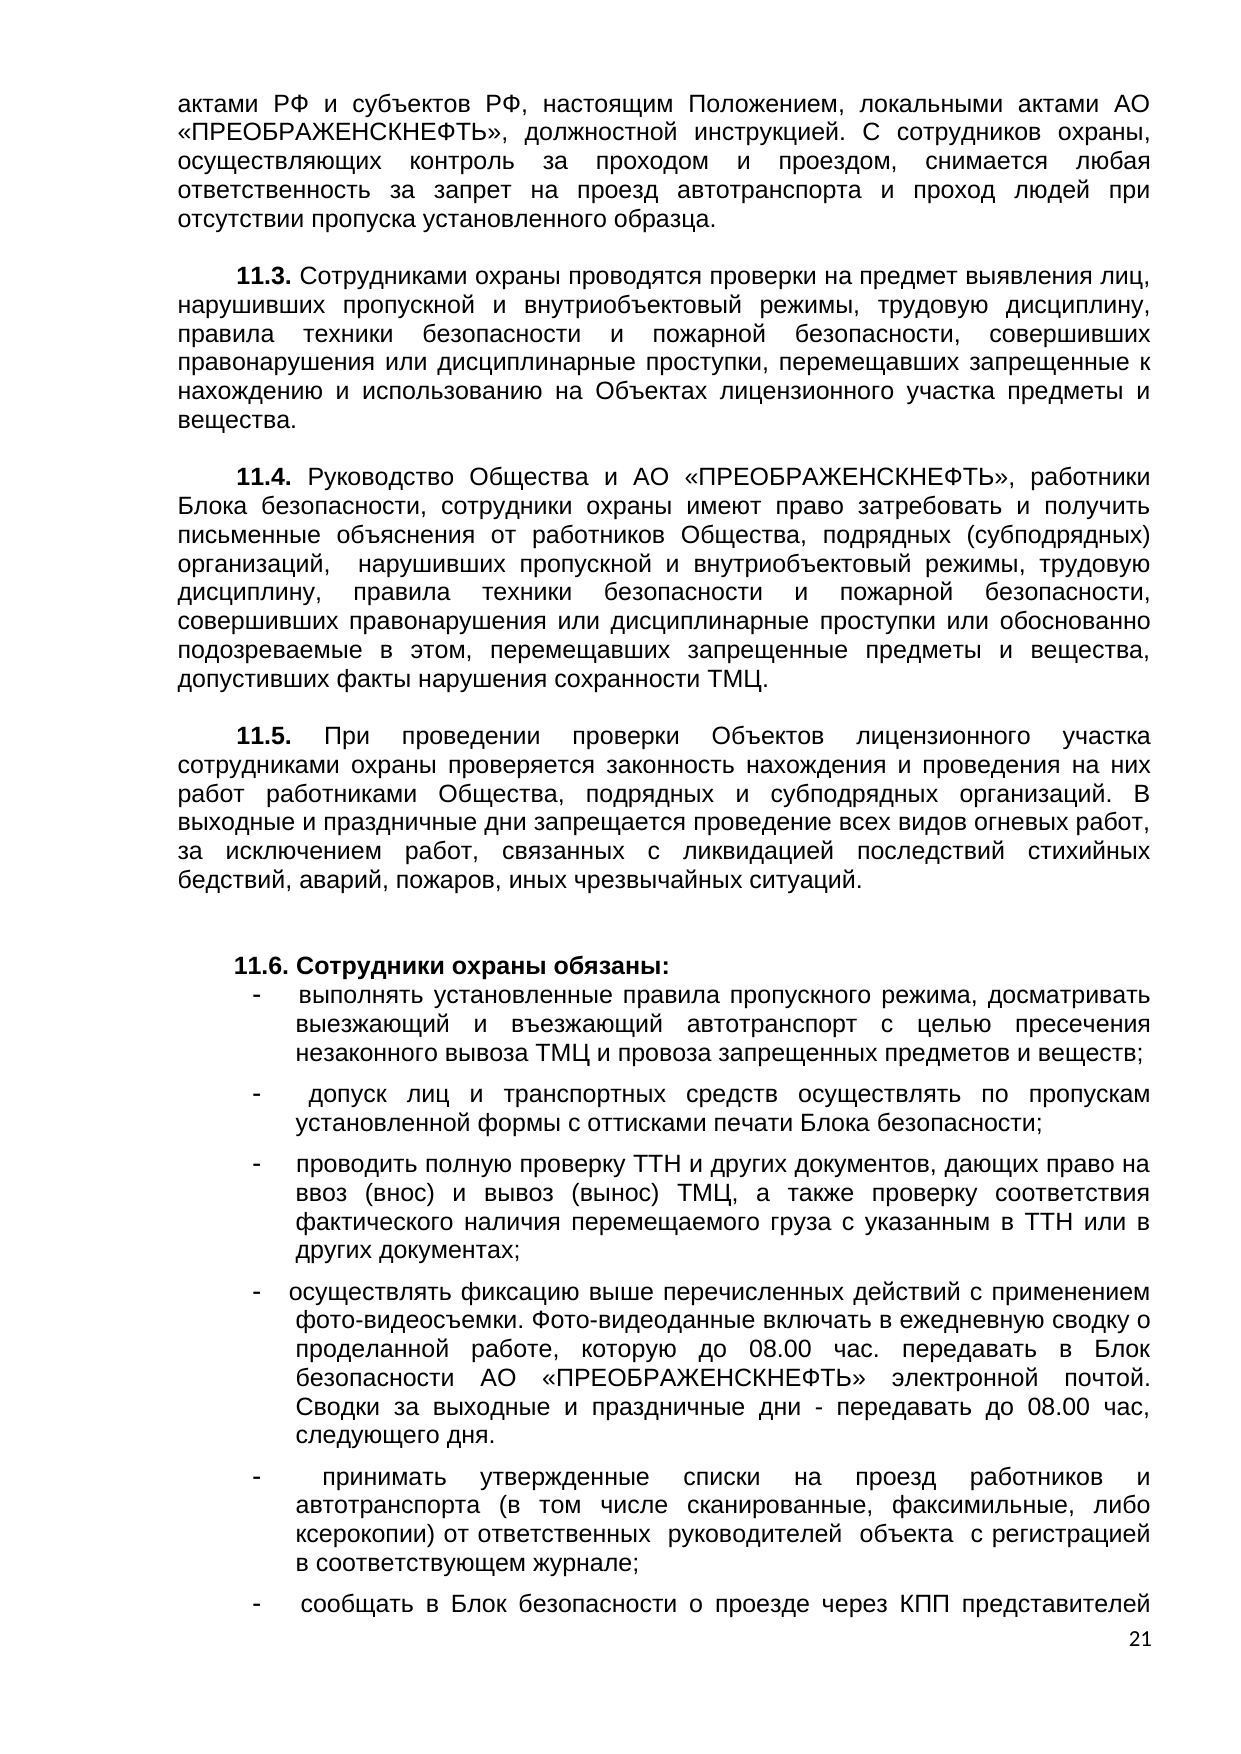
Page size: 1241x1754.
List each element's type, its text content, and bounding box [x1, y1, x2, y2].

text 11.6. Сотрудники охраны обязаны: [233, 951, 1152, 980]
list проводить полную проверку ТТН и других документов, дающих право на ввоз (внос) и вывоз (вынос) ТМЦ, а также проверку соответствия фактического наличия перемещаемого груза с указанным в ТТН или в других документах; [252, 1149, 1152, 1264]
text 11.5. При проведении проверки Объектов лицензионного участка сотрудниками охраны проверяется законность нахождения и проведения на них работ работниками Общества, подрядных и субподрядных организаций. В выходные и праздничные дни запрещается проведение всех видов огневых работ, за исключением работ, связанных с ликвидацией последствий стихийных бедствий, аварий, пожаров, иных чрезвычайных ситуаций. [177, 721, 1152, 894]
text 11.4. Руководство Общества и АО «ПРЕОБРАЖЕНСКНЕФТЬ», работники Блока безопасности, сотрудники охраны имеют право затребовать и получить письменные объяснения от работников Общества, подрядных (субподрядных) организаций, нарушивших пропускной и внутриобъектовый режимы, трудовую дисциплину, правила техники безопасности и пожарной безопасности, совершивших правонарушения или дисциплинарные проступки или обоснованно подозреваемые в этом, перемещавших запрещенные предметы и вещества, допустивших факты нарушения сохранности ТМЦ. [177, 462, 1152, 692]
list принимать утвержденные списки на проезд работников и автотранспорта (в том числе сканированные, факсимильные, либо ксерокопии) от ответственных руководителей объекта с регистрацией в соответствующем журнале; [252, 1462, 1152, 1577]
list осуществлять фиксацию выше перечисленных действий с применением фото-видеосъемки. Фото-видеоданные включать в ежедневную сводку о проделанной работе, которую до 08.00 час. передавать в Блок безопасности АО «ПРЕОБРАЖЕНСКНЕФТЬ» электронной почтой. Сводки за выходные и праздничные дни - передавать до 08.00 час, следующего дня. [252, 1276, 1152, 1449]
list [252, 1589, 1152, 1618]
list выполнять установленные правила пропускного режима, досматривать выезжающий и въезжающий автотранспорт с целью пресечения незаконного вывоза ТМЦ и провоза запрещенных предметов и веществ; [252, 980, 1152, 1066]
list допуск лиц и транспортных средств осуществлять по пропускам установленной формы с оттисками печати Блока безопасности; [252, 1079, 1152, 1136]
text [177, 89, 1152, 232]
text 11.3. Сотрудниками охраны проводятся проверки на предмет выявления лиц, нарушивших пропускной и внутриобъектовый режимы, трудовую дисциплину, правила техники безопасности и пожарной безопасности, совершивших правонарушения или дисциплинарные проступки, перемещавших запрещенные к нахождению и использованию на Объектах лицензионного участка предметы и вещества. [177, 261, 1152, 434]
